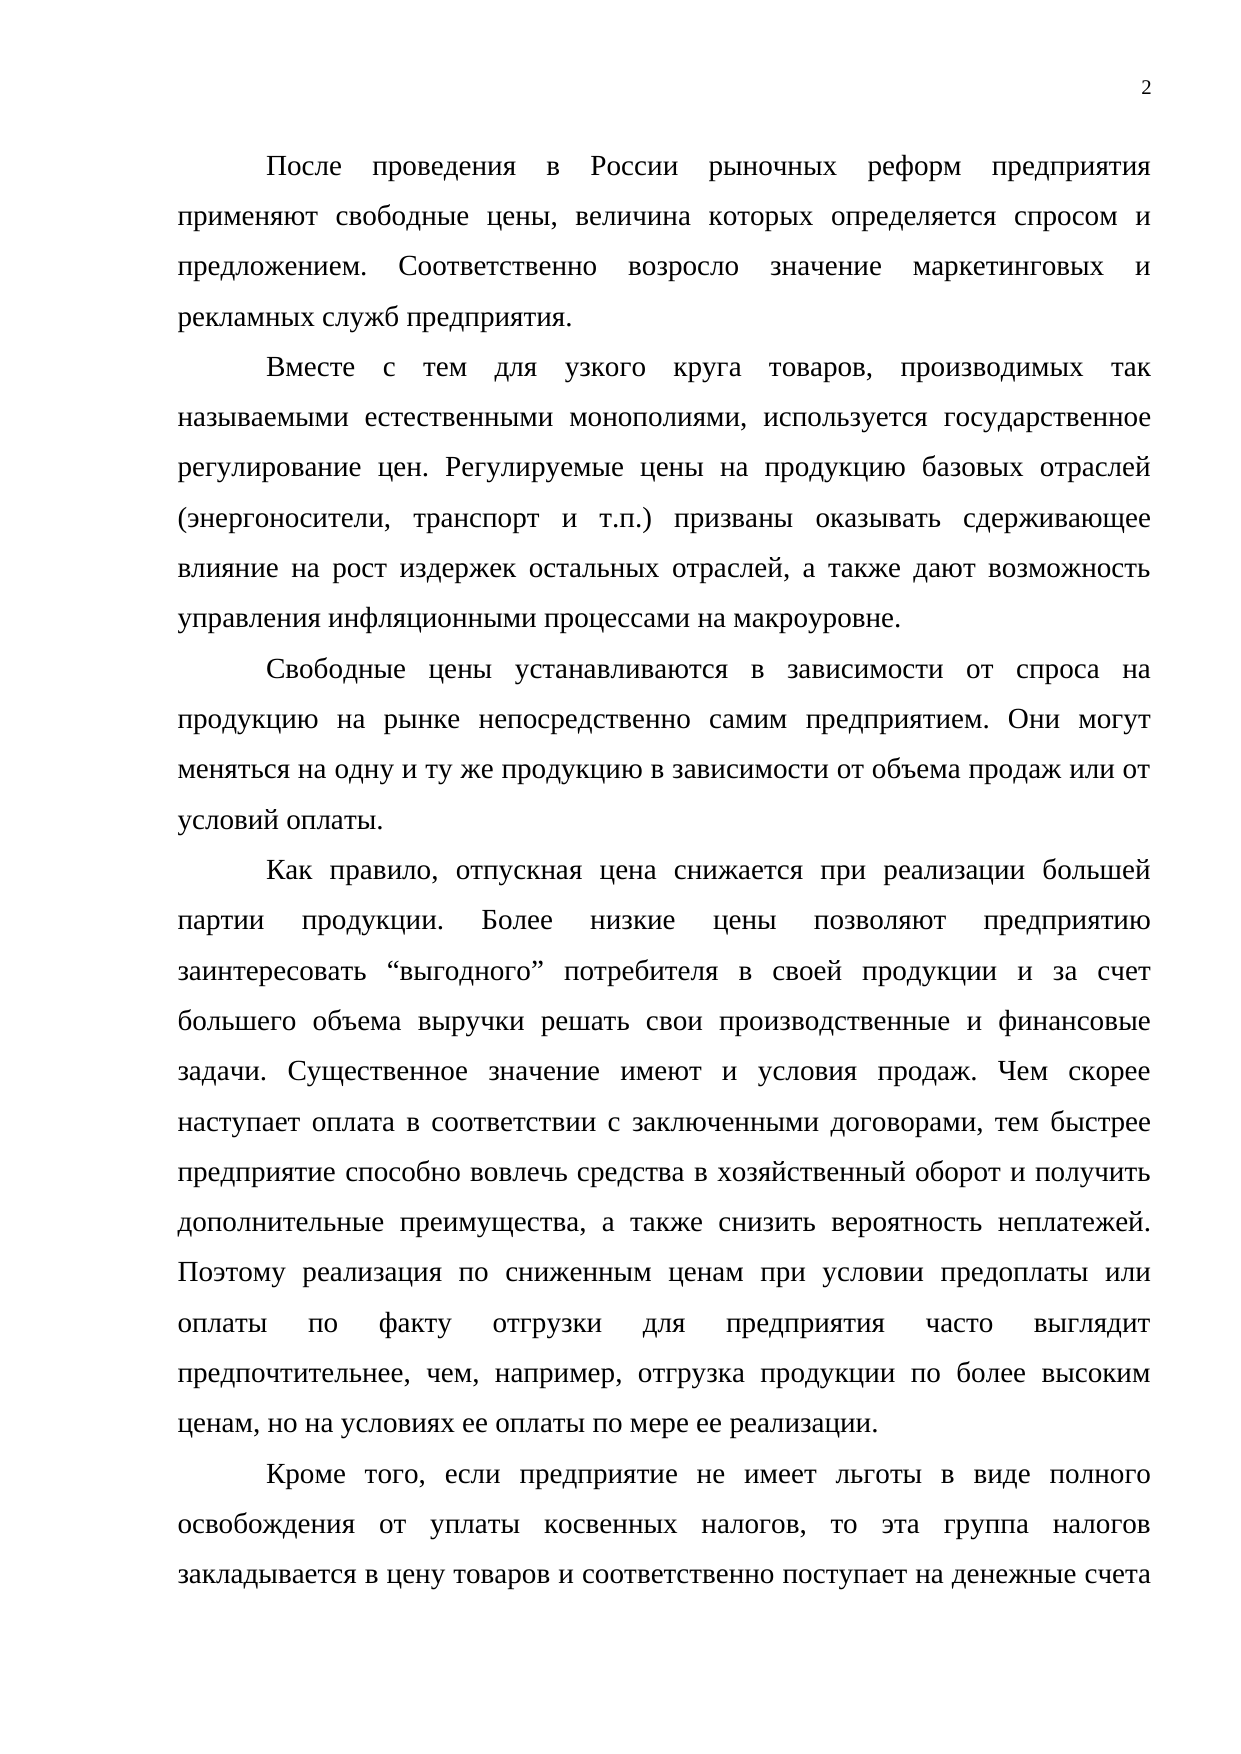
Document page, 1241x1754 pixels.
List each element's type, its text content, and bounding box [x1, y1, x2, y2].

text Вместе с тем для узкого круга товаров, производимых так называемыми естественными монополиями, используется государственное регулирование цен. Регулируемые цены на продукцию базовых отраслей (энергоносители, транспорт и т.п.) призваны оказывать сдерживающее влияние на рост издержек остальных отраслей, а также дают возможность управления инфляционными процессами на макроуровне. [177, 349, 1152, 634]
text После проведения в России рыночных реформ предприятия применяют свободные цены, величина которых определяется спросом и предложением. Соответственно возросло значение маркетинговых и рекламных служб предприятия. [177, 148, 1152, 332]
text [177, 1456, 1152, 1590]
text Как правило, отпускная цена снижается при реализации большей партии продукции. Более низкие цены позволяют предприятию заинтересовать “выгодного” потребителя в своей продукции и за счет большего объема выручки решать свои производственные и финансовые задачи. Существенное значение имеют и условия продаж. Чем скорее наступает оплата в соответствии с заключенными договорами, тем быстрее предприятие способно вовлечь средства в хозяйственный оборот и получить дополнительные преимущества, а также снизить вероятность неплатежей. Поэтому реализация по сниженным ценам при условии предоплаты или оплаты по факту отгрузки для предприятия часто выглядит предпочтительнее, чем, например, отгрузка продукции по более высоким ценам, но на условиях ее оплаты по мере ее реализации. [177, 852, 1152, 1439]
text Свободные цены устанавливаются в зависимости от спроса на продукцию на рынке непосредственно самим предприятием. Они могут меняться на одну и ту же продукцию в зависимости от объема продаж или от условий оплаты. [177, 651, 1152, 835]
